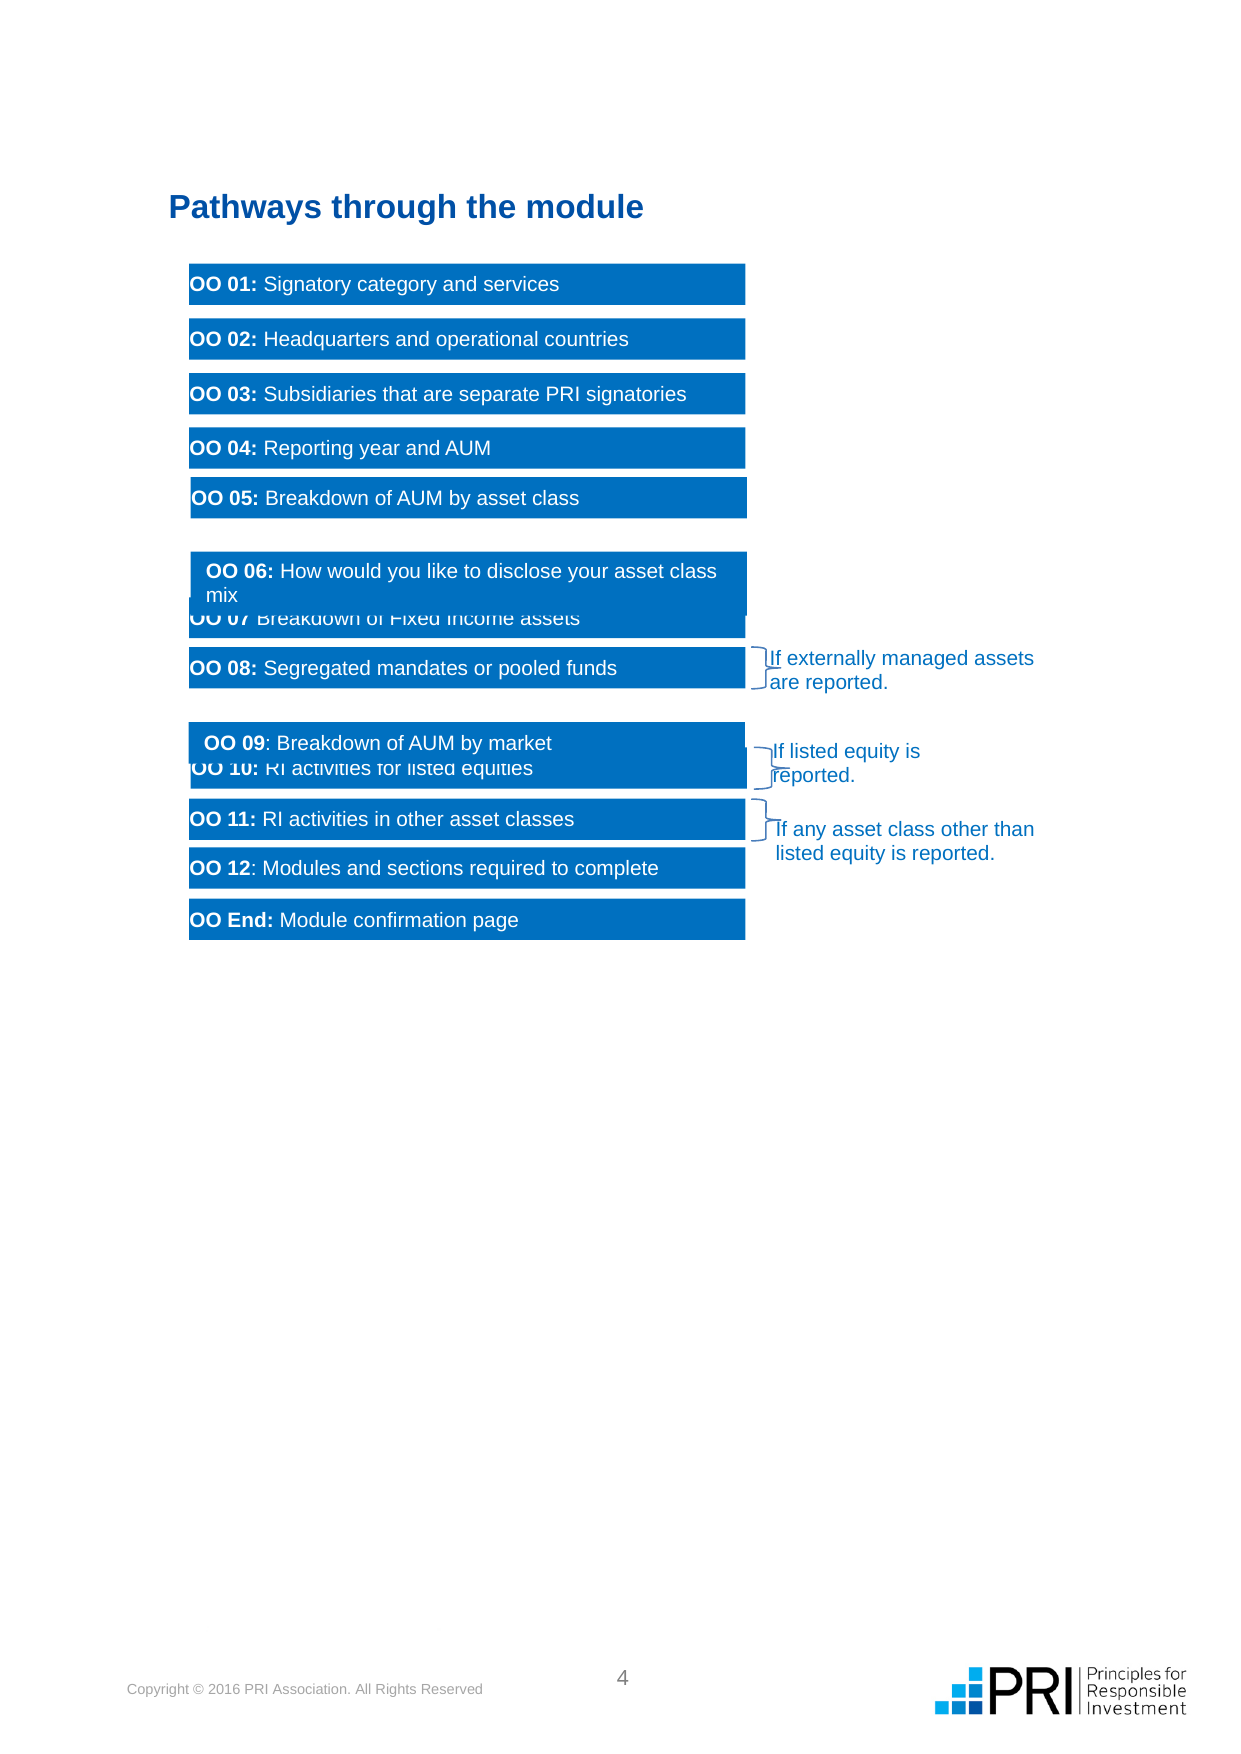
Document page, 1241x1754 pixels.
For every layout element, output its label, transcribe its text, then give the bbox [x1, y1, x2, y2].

subtitle Pathways through the module [168, 187, 1072, 226]
picture [0, 1561, 1241, 1754]
